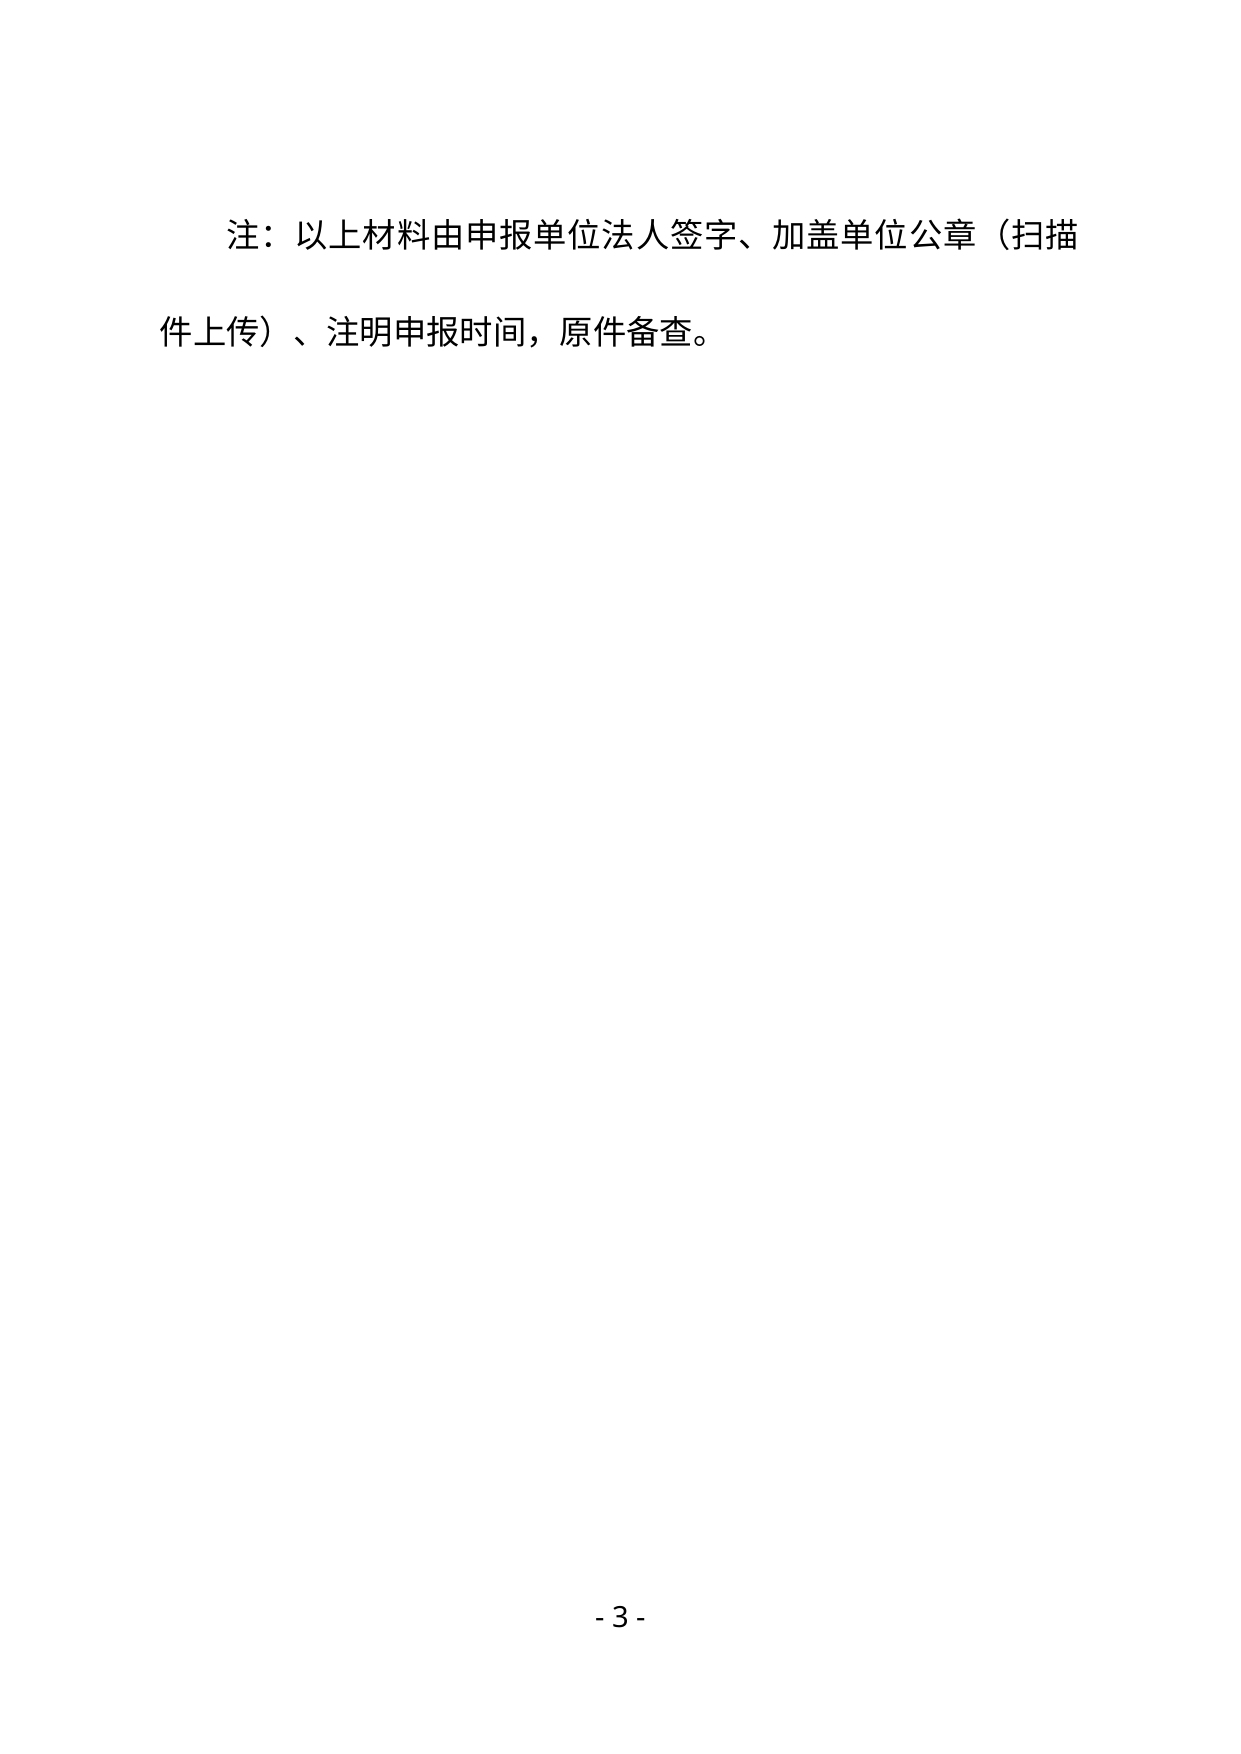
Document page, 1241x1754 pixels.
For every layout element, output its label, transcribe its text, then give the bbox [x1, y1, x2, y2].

text 注：以上材料由申报单位法人签字、加盖单位公章（扫描件上传）、注明申报时间，原件备查。 [159, 200, 1081, 363]
